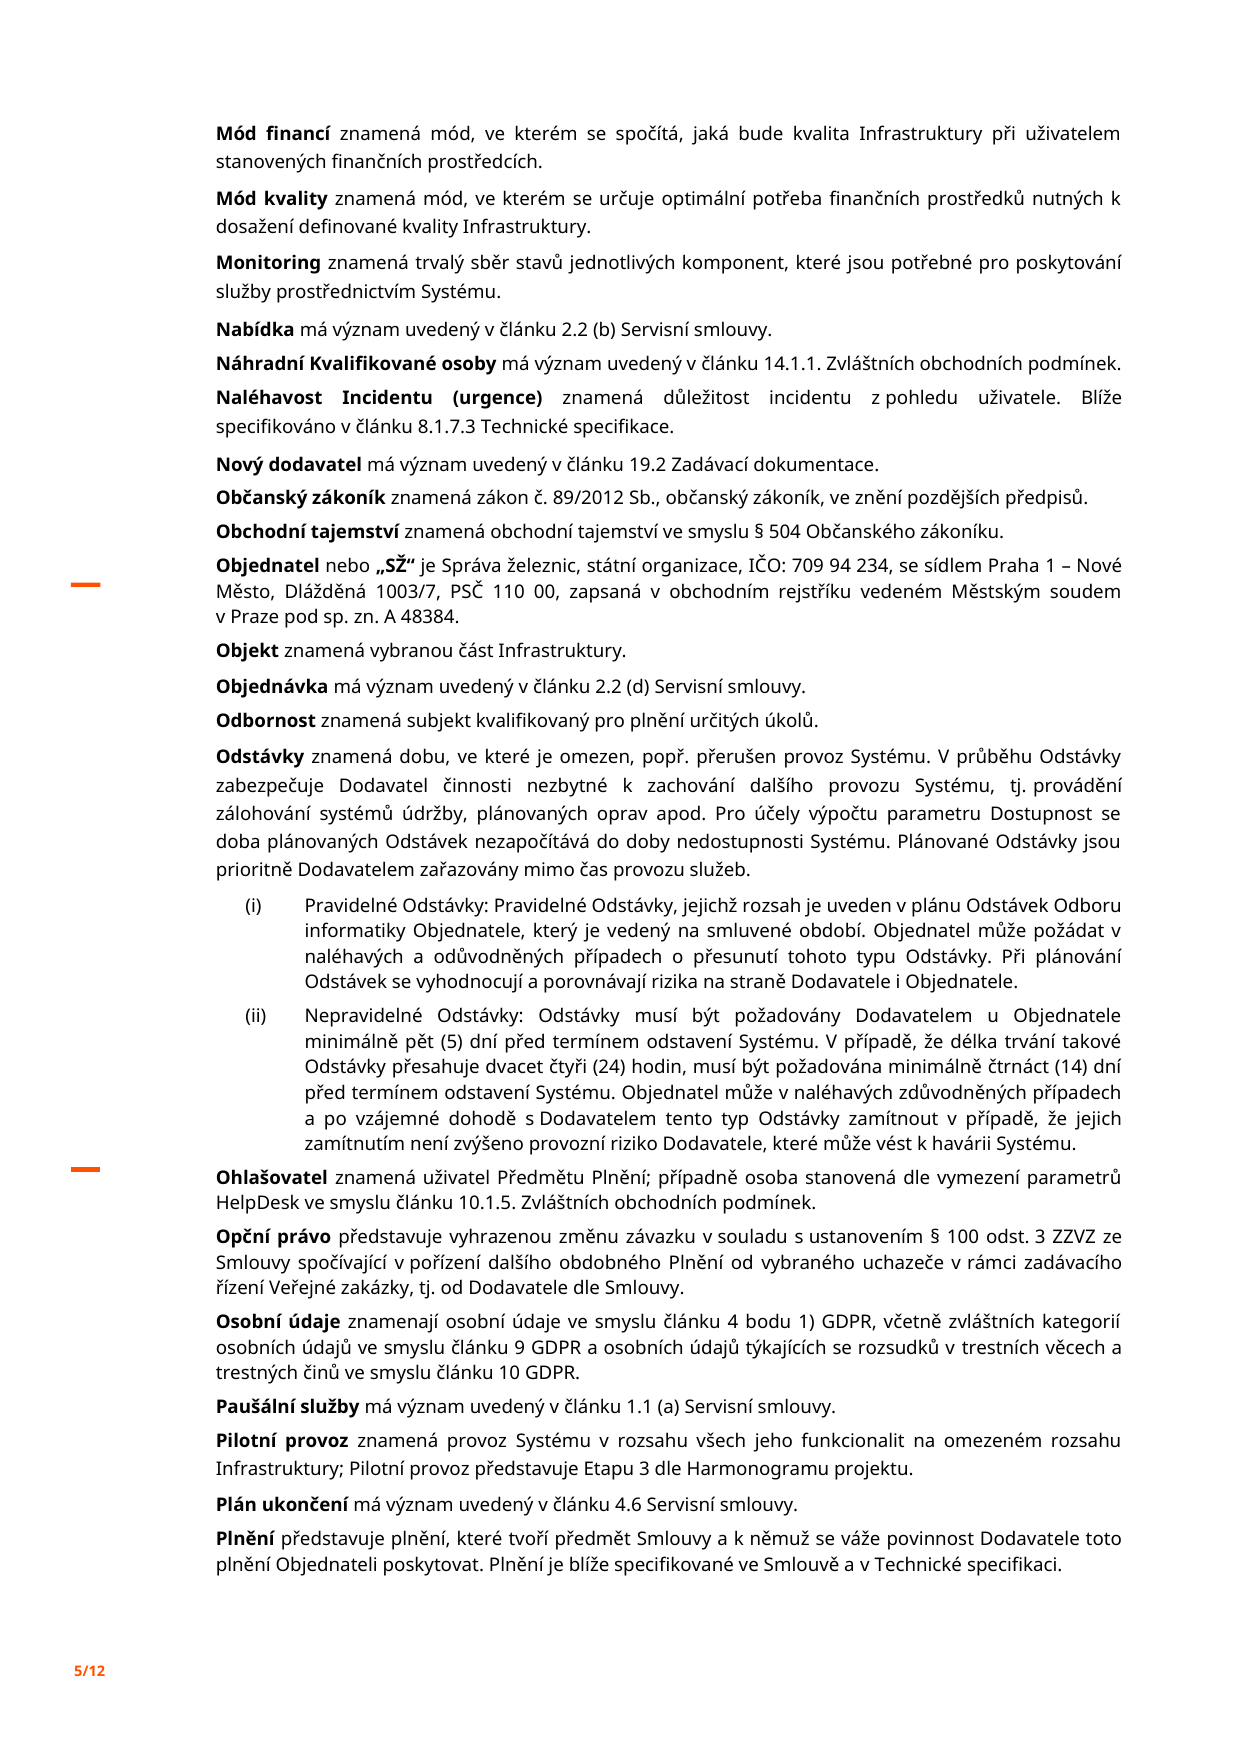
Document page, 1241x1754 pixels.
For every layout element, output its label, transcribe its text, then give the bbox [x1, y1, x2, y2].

text Plán ukončení má význam uvedený v článku 4.6 Servisní smlouvy. [216, 1492, 1122, 1517]
text Nabídka má význam uvedený v článku 2.2 (b) Servisní smlouvy. [216, 316, 1122, 342]
list Objednávka má význam uvedený v článku 2.2 (d) Servisní smlouvy. [216, 674, 1122, 699]
list Plnění představuje plnění, které tvoří předmět Smlouvy a k němuž se váže povinnost Dodavatele toto plnění Objednateli poskytovat. Plnění je blíže specifikované ve Smlouvě a v Technické specifikaci. [216, 1525, 1122, 1576]
list Objednatel nebo „SŽ“ je Správa železnic, státní organizace, IČO: 709 94 234, se sídlem Praha 1 – Nové Město, Dlážděná 1003/7, PSČ 110 00, zapsaná v obchodním rejstříku vedeném Městským soudem v Praze pod sp. zn. A 48384. [216, 552, 1122, 629]
text Odbornost znamená subjekt kvalifikovaný pro plnění určitých úkolů. [216, 707, 1122, 733]
text Odstávky znamená dobu, ve které je omezen, popř. přerušen provoz Systému. V průběhu Odstávky zabezpečuje Dodavatel činnosti nezbytné k zachování dalšího provozu Systému, tj. provádění zálohování systémů údržby, plánovaných oprav apod. Pro účely výpočtu parametru Dostupnost se doba plánovaných Odstávek nezapočítává do doby nedostupnosti Systému. Plánované Odstávky jsou prioritně Dodavatelem zařazovány mimo čas provozu služeb. [216, 744, 1122, 881]
list Ohlašovatel znamená uživatel Předmětu Plnění; případně osoba stanovená dle vymezení parametrů HelpDesk ve smyslu článku 10.1.5. Zvláštních obchodních podmínek. [216, 1164, 1122, 1215]
list Opční právo představuje vyhrazenou změnu závazku v souladu s ustanovením § 100 odst. 3 ZZVZ ze Smlouvy spočívající v pořízení dalšího obdobného Plnění od vybraného uchazeče v rámci zadávacího řízení Veřejné zakázky, tj. od Dodavatele dle Smlouvy. [216, 1223, 1122, 1300]
list Osobní údaje znamenají osobní údaje ve smyslu článku 4 bodu 1) GDPR, včetně zvláštních kategorií osobních údajů ve smyslu článku 9 GDPR a osobních údajů týkajících se rozsudků v trestních věcech a trestných činů ve smyslu článku 10 GDPR. [216, 1308, 1122, 1385]
text Monitoring znamená trvalý sběr stavů jednotlivých komponent, které jsou potřebné pro poskytování služby prostřednictvím Systému. [216, 249, 1122, 304]
list Pravidelné Odstávky: Pravidelné Odstávky, jejichž rozsah je uveden v plánu Odstávek Odboru informatiky Objednatele, který je vedený na smluvené období. Objednatel může požádat v naléhavých a odůvodněných případech o přesunutí tohoto typu Odstávky. Při plánování Odstávek se vyhodnocují a porovnávají rizika na straně Dodavatele i Objednatele. [245, 892, 1122, 994]
list Nepravidelné Odstávky: Odstávky musí být požadovány Dodavatelem u Objednatele minimálně pět (5) dní před termínem odstavení Systému. V případě, že délka trvání takové Odstávky přesahuje dvacet čtyři (24) hodin, musí být požadována minimálně čtrnáct (14) dní před termínem odstavení Systému. Objednatel může v naléhavých zdůvodněných případech a po vzájemné dohodě s Dodavatelem tento typ Odstávky zamítnout v případě, že jejich zamítnutím není zvýšeno provozní riziko Dodavatele, které může vést k havárii Systému. [245, 1003, 1122, 1156]
text Nový dodavatel má význam uvedený v článku 19.2 Zadávací dokumentace. [216, 451, 1122, 476]
list Náhradní Kvalifikované osoby má význam uvedený v článku 14.1.1. Zvláštních obchodních podmínek. [216, 350, 1122, 376]
text Objekt znamená vybranou část Infrastruktury. [216, 637, 1122, 663]
text Naléhavost Incidentu (urgence) znamená důležitost incidentu z pohledu uživatele. Blíže specifikováno v článku 8.1.7.3 Technické specifikace. [216, 384, 1122, 439]
list Občanský zákoník znamená zákon č. 89/2012 Sb., občanský zákoník, ve znění pozdějších předpisů. [216, 485, 1122, 510]
text Mód financí znamená mód, ve kterém se spočítá, jaká bude kvalita Infrastruktury při uživatelem stanovených finančních prostředcích. [216, 121, 1122, 174]
text Mód kvality znamená mód, ve kterém se určuje optimální potřeba finančních prostředků nutných k dosažení definované kvality Infrastruktury. [216, 185, 1122, 238]
list Obchodní tajemství znamená obchodní tajemství ve smyslu § 504 Občanského zákoníku. [216, 518, 1122, 544]
text Paušální služby má význam uvedený v článku 1.1 (a) Servisní smlouvy. [216, 1393, 1122, 1419]
text Pilotní provoz znamená provoz Systému v rozsahu všech jeho funkcionalit na omezeném rozsahu Infrastruktury; Pilotní provoz představuje Etapu 3 dle Harmonogramu projektu. [216, 1427, 1122, 1481]
